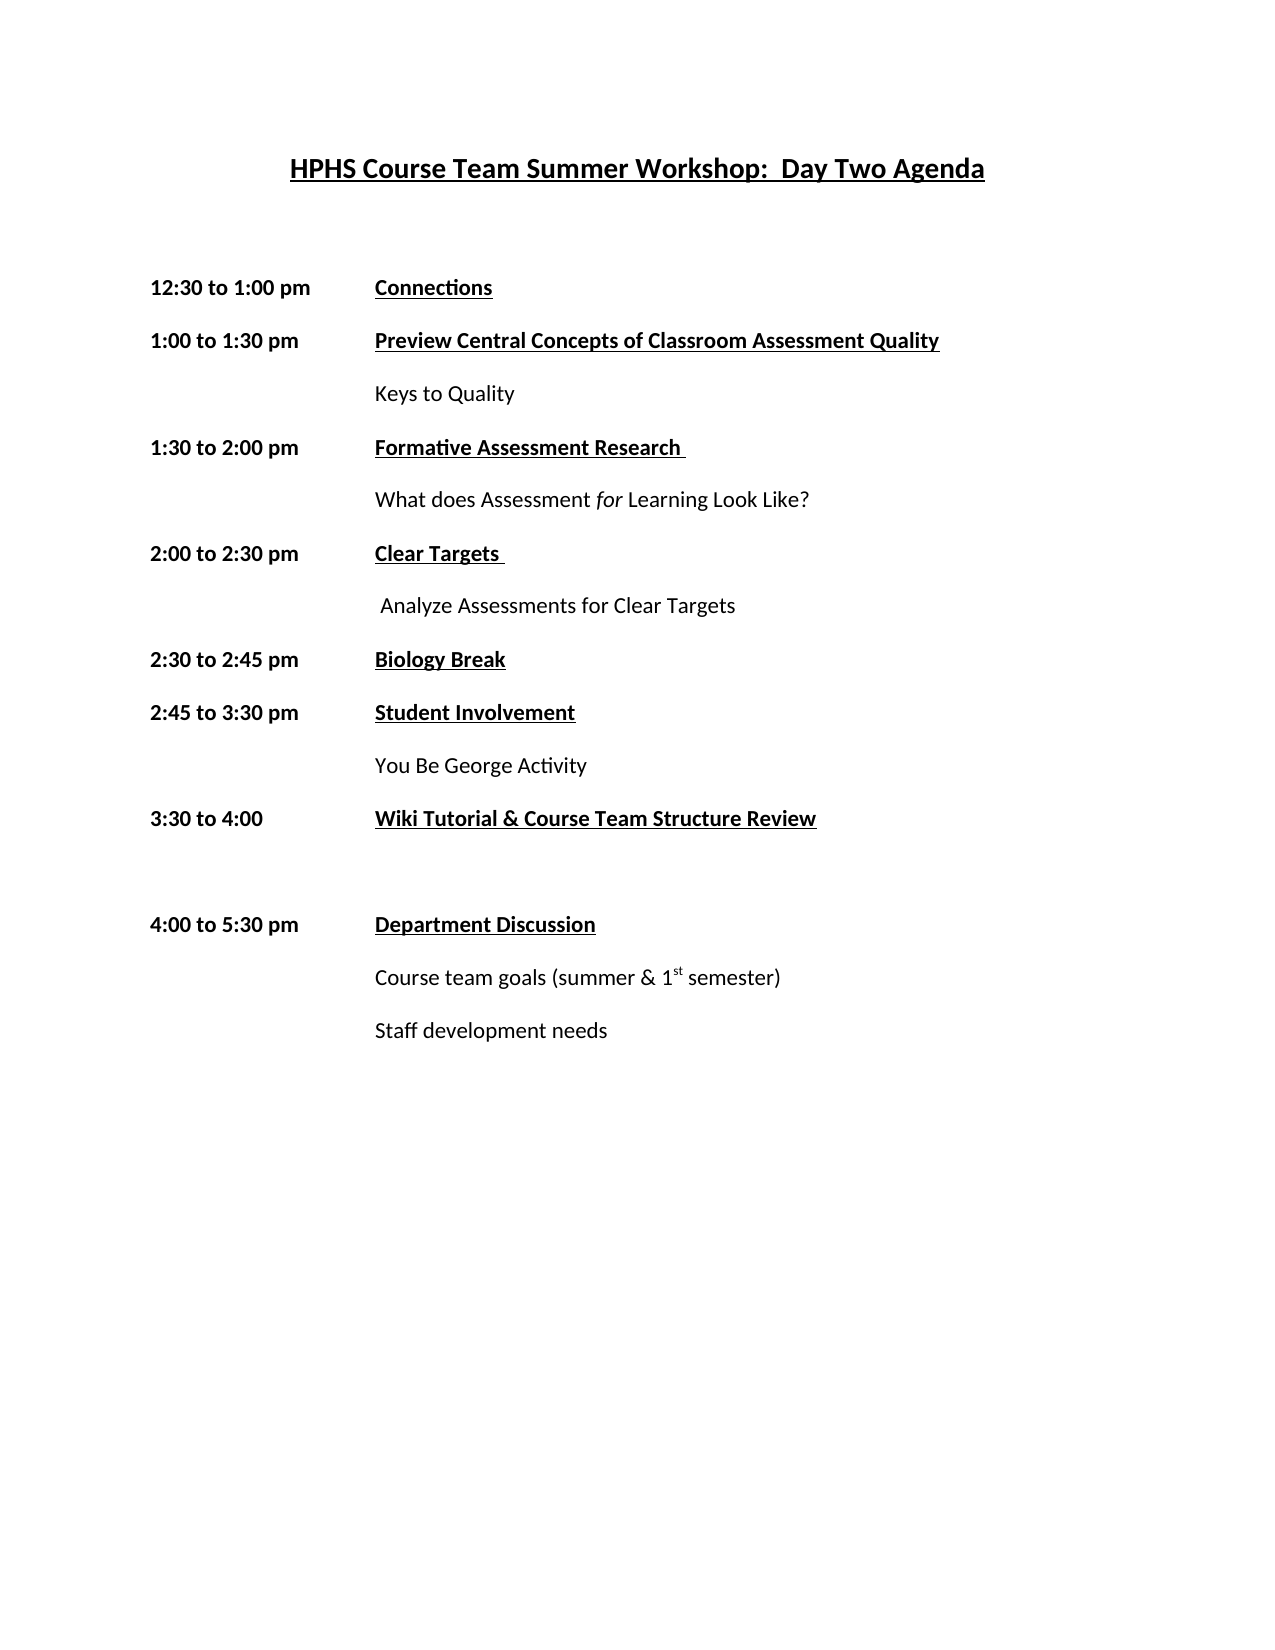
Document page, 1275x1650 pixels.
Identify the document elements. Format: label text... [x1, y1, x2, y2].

text 2:30 to 2:45 pm Biology Break [150, 645, 1125, 673]
text 1:00 to 1:30 pm Preview Central Concepts of Classroom Assessment Quality [150, 327, 1125, 354]
text Course team goals (summer & 1st semester) [300, 963, 1125, 991]
text 4:00 to 5:30 pm Department Discussion [150, 910, 1125, 938]
text 3:30 to 4:00 Wiki Tutorial & Course Team Structure Review [150, 804, 1125, 832]
text 2:00 to 2:30 pm Clear Targets [150, 539, 1125, 567]
text Staff development needs [150, 1016, 1125, 1044]
text 1:30 to 2:00 pm Formative Assessment Research [150, 433, 1125, 461]
text 12:30 to 1:00 pm Connections [150, 273, 1125, 302]
text HPHS Course Team Summer Workshop: Day Two Agenda [150, 150, 1125, 186]
text What does Assessment for Learning Look Like? [300, 486, 1125, 514]
text Keys to Quality [150, 379, 1125, 408]
text Analyze Assessments for Clear Targets [150, 592, 1125, 620]
text 2:45 to 3:30 pm Student Involvement [150, 698, 1125, 726]
text You Be George Activity [150, 751, 1125, 779]
